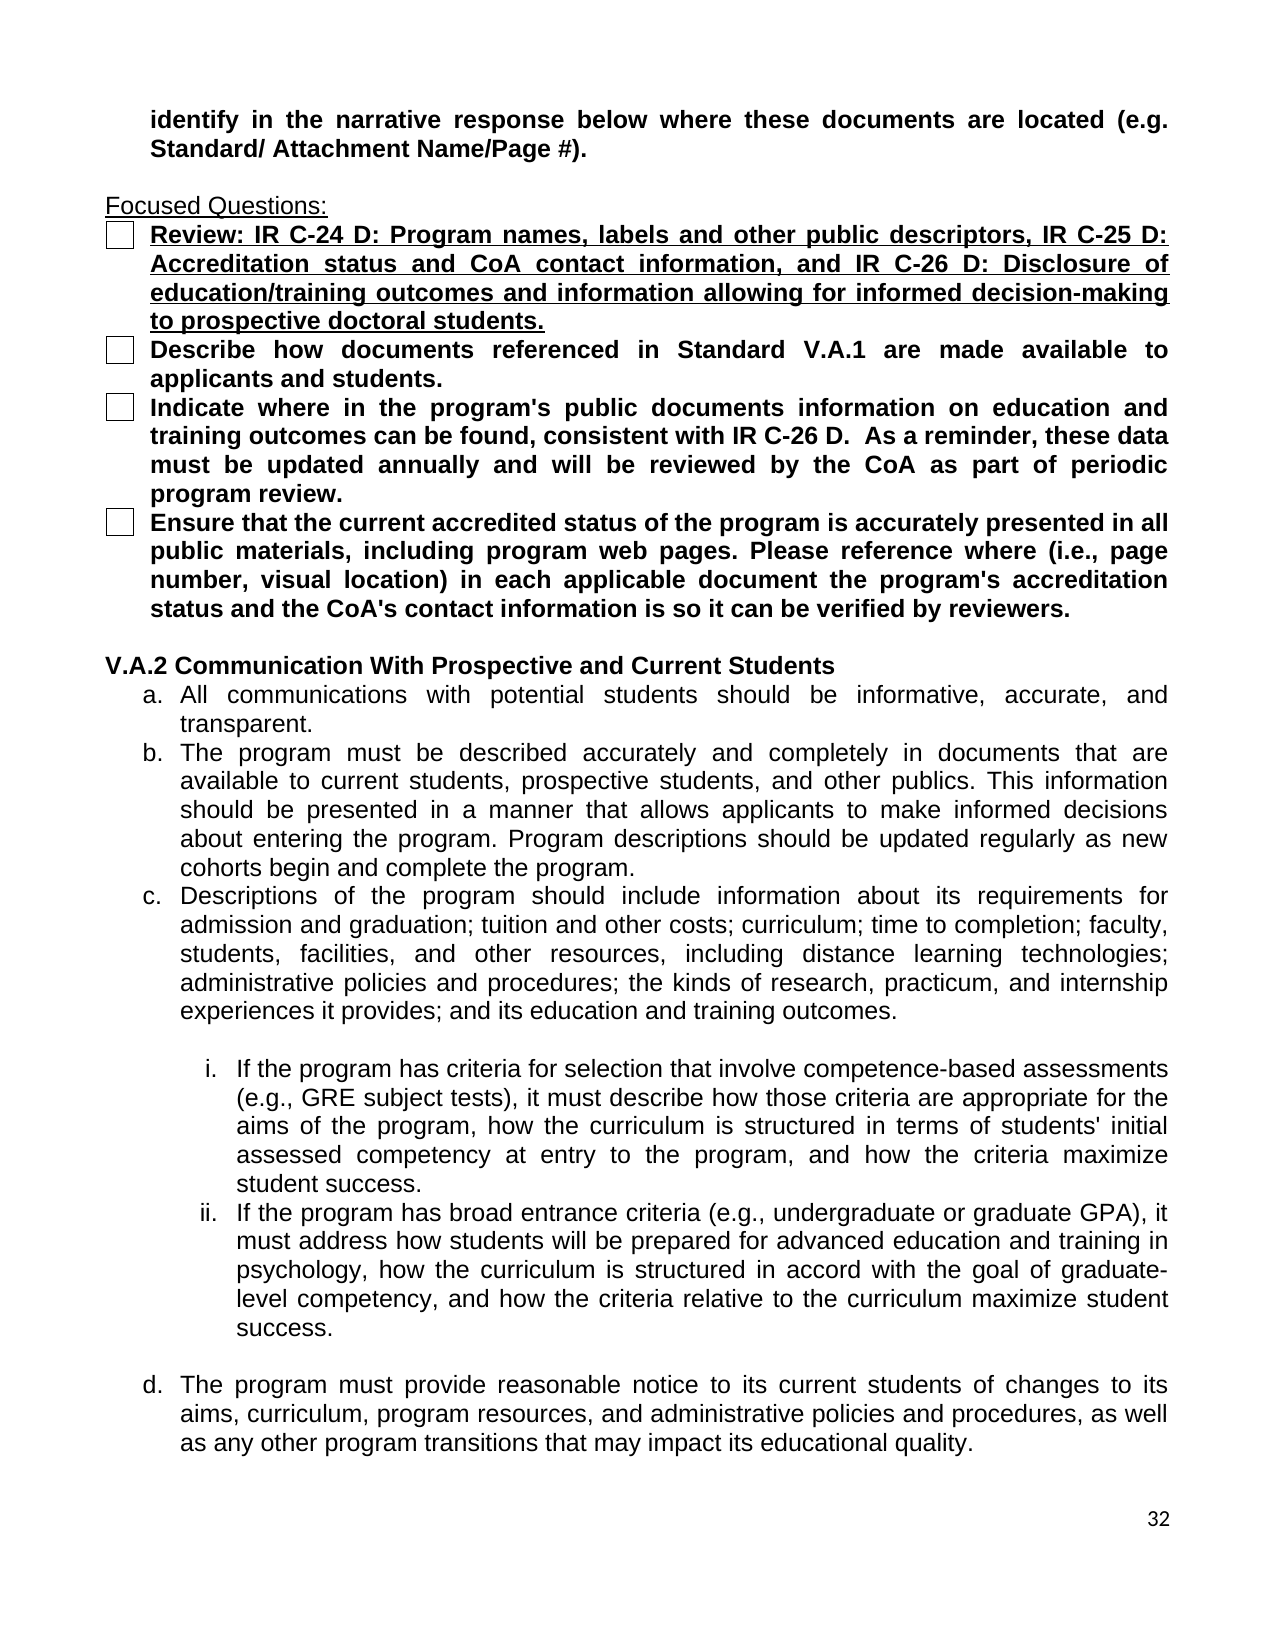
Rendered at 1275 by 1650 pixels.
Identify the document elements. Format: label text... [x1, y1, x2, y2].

text Describe how documents referenced in Standard V.A.1 are made available to applicants and students. [105, 335, 1170, 392]
list All communications with potential students should be informative, accurate, and transparent. [142, 680, 1170, 737]
text V.A.2 Communication With Prospective and Current Students [105, 651, 1170, 680]
list The program must provide reasonable notice to its current students of changes to its aims, curriculum, program resources, and administrative policies and procedures, as well as any other program transitions that may impact its educational quality. [142, 1370, 1170, 1456]
list If the program has criteria for selection that involve competence-based assessments (e.g., GRE subject tests), it must describe how those criteria are appropriate for the aims of the program, how the curriculum is structured in terms of students' initial assessed competency at entry to the program, and how the criteria maximize student success. [217, 1054, 1170, 1197]
text Ensure that the current accredited status of the program is accurately presented in all public materials, including program web pages. Please reference where (i.e., page number, visual location) in each applicable document the program's accreditation status and the CoA's contact information is so it can be verified by reviewers. [105, 507, 1170, 622]
text Review: IR C-24 D: Program names, labels and other public descriptors, IR C-25 D: Accreditation status and CoA contact information, and IR C-26 D: Disclosure of education/training outcomes and information allowing for informed decision-making to prospective doctoral students. [105, 220, 1170, 335]
text Indicate where in the program's public documents information on education and training outcomes can be found, consistent with IR C-26 D. As a reminder, these data must be updated annually and will be reviewed by the CoA as part of periodic program review. [105, 392, 1170, 507]
list Descriptions of the program should include information about its requirements for admission and graduation; tuition and other costs; curriculum; time to completion; faculty, students, facilities, and other resources, including distance learning technologies; administrative policies and procedures; the kinds of research, practicum, and internship experiences it provides; and its education and training outcomes. [142, 881, 1170, 1025]
list If the program has broad entrance criteria (e.g., undergraduate or graduate GPA), it must address how students will be prepared for advanced education and training in psychology, how the curriculum is structured in accord with the goal of graduate-level competency, and how the criteria relative to the curriculum maximize student success. [217, 1197, 1170, 1341]
text Focused Questions: [105, 191, 1170, 220]
list The program must be described accurately and completely in documents that are available to current students, prospective students, and other publics. This information should be presented in a manner that allows applicants to make informed decisions about entering the program. Program descriptions should be updated regularly as new cohorts begin and complete the program. [142, 737, 1170, 881]
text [105, 105, 1170, 162]
